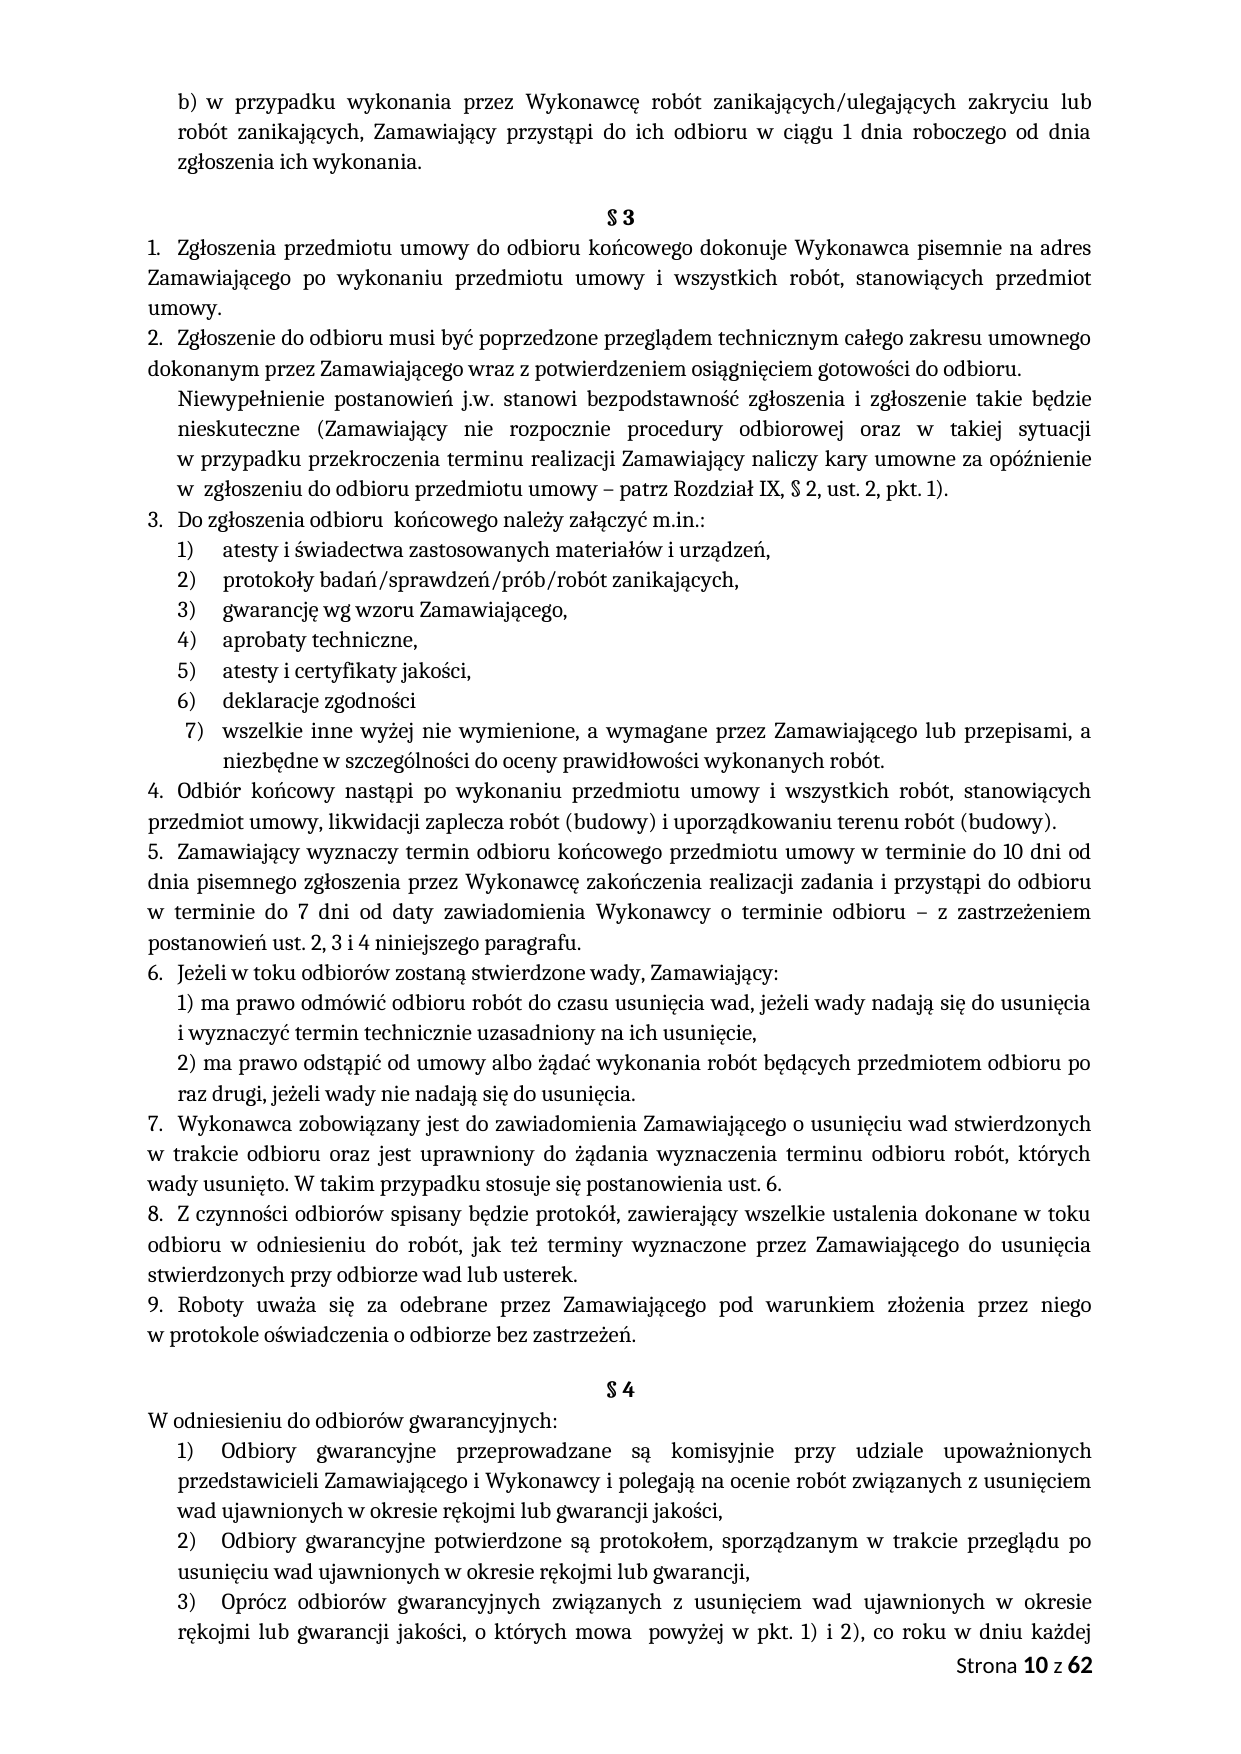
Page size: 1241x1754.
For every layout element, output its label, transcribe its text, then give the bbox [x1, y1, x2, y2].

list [177, 1589, 1093, 1645]
text § 4 [148, 1377, 1093, 1403]
text § 3 [148, 204, 1093, 231]
list atesty i certyfikaty jakości, [177, 657, 1093, 684]
text Niewypełnienie postanowień j.w. stanowi bezpodstawność zgłoszenia i zgłoszenie takie będzie nieskuteczne (Zamawiający nie rozpocznie procedury odbiorowej oraz w takiej sytuacji w przypadku przekroczenia terminu realizacji Zamawiający naliczy kary umowne za opóźnienie w zgłoszeniu do odbioru przedmiotu umowy – patrz Rozdział IX, § 2, ust. 2, pkt. 1). [177, 386, 1093, 502]
list Jeżeli w toku odbiorów zostaną stwierdzone wady, Zamawiający: [148, 959, 1093, 986]
list protokoły badań/sprawdzeń/prób/robót zanikających, [177, 567, 1093, 593]
list Odbiór końcowy nastąpi po wykonaniu przedmiotu umowy i wszystkich robót, stanowiących przedmiot umowy, likwidacji zaplecza robót (budowy) i uporządkowaniu terenu robót (budowy). [148, 778, 1093, 835]
text 1) ma prawo odmówić odbioru robót do czasu usunięcia wad, jeżeli wady nadają się do usunięcia i wyznaczyć termin technicznie uzasadniony na ich usunięcie, [177, 990, 1093, 1046]
list Zgłoszenia przedmiotu umowy do odbioru końcowego dokonuje Wykonawca pisemnie na adres Zamawiającego po wykonaniu przedmiotu umowy i wszystkich robót, stanowiących przedmiot umowy. [148, 234, 1093, 321]
list Wykonawca zobowiązany jest do zawiadomienia Zamawiającego o usunięciu wad stwierdzonych w trakcie odbioru oraz jest uprawniony do żądania wyznaczenia terminu odbioru robót, których wady usunięto. W takim przypadku stosuje się postanowienia ust. 6. [148, 1111, 1093, 1197]
list Zamawiający wyznaczy termin odbioru końcowego przedmiotu umowy w terminie do 10 dni od dnia pisemnego zgłoszenia przez Wykonawcę zakończenia realizacji zadania i przystąpi do odbioru w terminie do 7 dni od daty zawiadomienia Wykonawcy o terminie odbioru – z zastrzeżeniem postanowień ust. 2, 3 i 4 niniejszego paragrafu. [148, 839, 1093, 956]
list Odbiory gwarancyjne przeprowadzane są komisyjnie przy udziale upoważnionych przedstawicieli Zamawiającego i Wykonawcy i polegają na ocenie robót związanych z usunięciem wad ujawnionych w okresie rękojmi lub gwarancji jakości, [177, 1438, 1093, 1524]
text W odniesieniu do odbiorów gwarancyjnych: [148, 1407, 1093, 1434]
list wszelkie inne wyżej nie wymienione, a wymagane przez Zamawiającego lub przepisami, a niezbędne w szczególności do oceny prawidłowości wykonanych robót. [185, 718, 1093, 774]
list atesty i świadectwa zastosowanych materiałów i urządzeń, [177, 537, 1093, 563]
list deklaracje zgodności [177, 688, 1093, 714]
list Roboty uważa się za odebrane przez Zamawiającego pod warunkiem złożenia przez niego w protokole oświadczenia o odbiorze bez zastrzeżeń. [148, 1292, 1093, 1348]
list Zgłoszenie do odbioru musi być poprzedzone przeglądem technicznym całego zakresu umownego dokonanym przez Zamawiającego wraz z potwierdzeniem osiągnięciem gotowości do odbioru. [148, 325, 1093, 382]
list gwarancję wg wzoru Zamawiającego, [177, 597, 1093, 623]
text 2) ma prawo odstąpić od umowy albo żądać wykonania robót będących przedmiotem odbioru po raz drugi, jeżeli wady nie nadają się do usunięcia. [177, 1050, 1093, 1107]
list Do zgłoszenia odbioru końcowego należy załączyć m.in.: [148, 506, 1093, 533]
list w przypadku wykonania przez Wykonawcę robót zanikających/ulegających zakryciu lub robót zanikających, Zamawiający przystąpi do ich odbioru w ciągu 1 dnia roboczego od dnia zgłoszenia ich wykonania. [177, 89, 1093, 175]
list aprobaty techniczne, [177, 627, 1093, 653]
list Z czynności odbiorów spisany będzie protokół, zawierający wszelkie ustalenia dokonane w toku odbioru w odniesieniu do robót, jak też terminy wyznaczone przez Zamawiającego do usunięcia stwierdzonych przy odbiorze wad lub usterek. [148, 1201, 1093, 1288]
list Odbiory gwarancyjne potwierdzone są protokołem, sporządzanym w trakcie przeglądu po usunięciu wad ujawnionych w okresie rękojmi lub gwarancji, [177, 1528, 1093, 1585]
